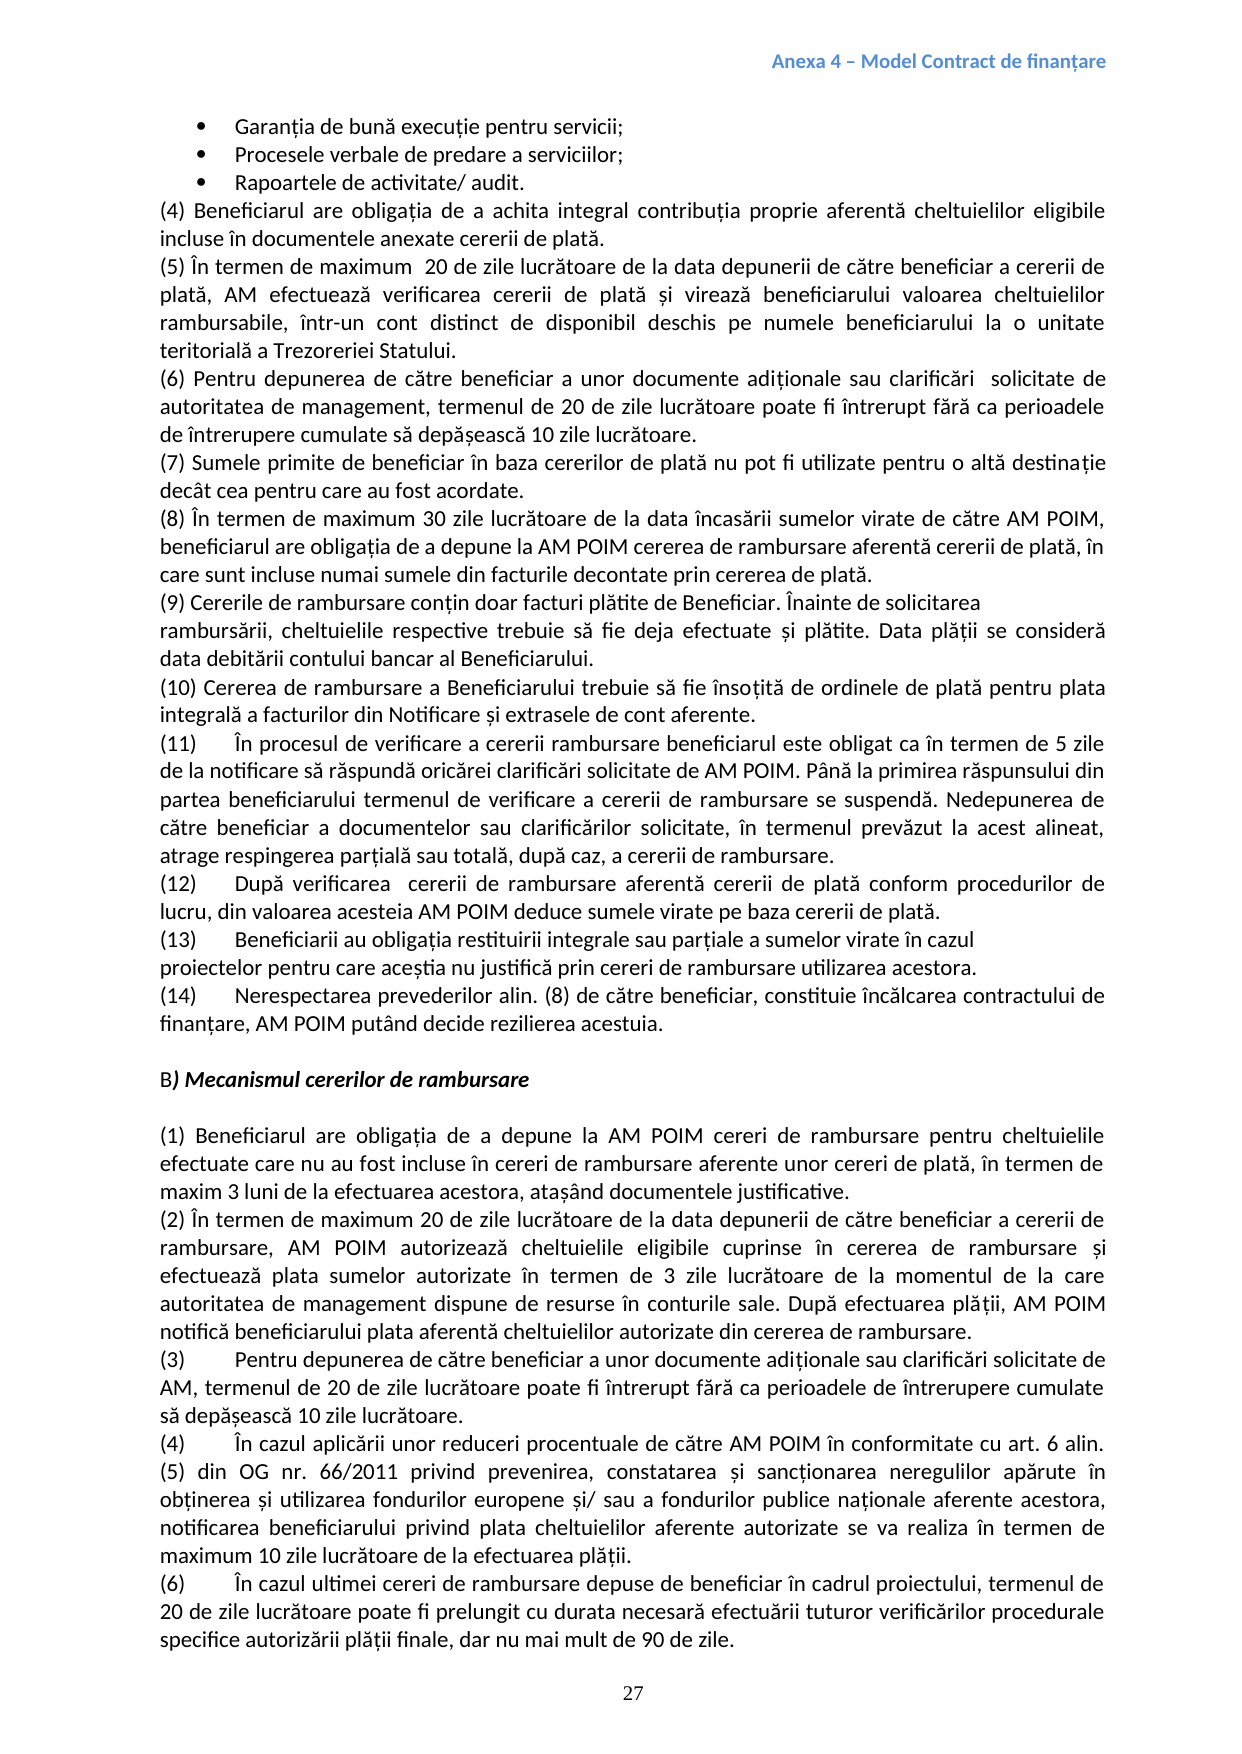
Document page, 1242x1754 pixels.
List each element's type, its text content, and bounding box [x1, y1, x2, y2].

text (7) Sumele primite de beneficiar în baza cererilor de plată nu pot fi utilizate pentru o altă destinaţie decât cea pentru care au fost acordate. [159, 448, 1106, 504]
list Procesele verbale de predare a serviciilor; [197, 140, 1106, 168]
text (5) În termen de maximum 20 de zile lucrătoare de la data depunerii de către beneficiar a cererii de plată, AM efectuează verificarea cererii de plată și virează beneficiarului valoarea cheltuielilor rambursabile, într-un cont distinct de disponibil deschis pe numele beneficiarului la o unitate teritorială a Trezoreriei Statului. [159, 252, 1106, 364]
text rambursării, cheltuielile respective trebuie să fie deja efectuate şi plătite. Data plăţii se consideră data debitării contului bancar al Beneficiarului. [159, 617, 1106, 673]
text (14) Nerespectarea prevederilor alin. (8) de către beneficiar, constituie încălcarea contractului de finanţare, AM POIM putând decide rezilierea acestuia. [159, 981, 1106, 1037]
text (10) Cererea de rambursare a Beneficiarului trebuie să fie însoţită de ordinele de plată pentru plata integrală a facturilor din Notificare şi extrasele de cont aferente. [159, 673, 1106, 729]
text (3) Pentru depunerea de către beneficiar a unor documente adiţionale sau clarificări solicitate de AM, termenul de 20 de zile lucrătoare poate fi întrerupt fără ca perioadele de întrerupere cumulate să depăşească 10 zile lucrătoare. [159, 1345, 1106, 1429]
text (6) Pentru depunerea de către beneficiar a unor documente adiţionale sau clarificări solicitate de autoritatea de management, termenul de 20 de zile lucrătoare poate fi întrerupt fără ca perioadele de întrerupere cumulate să depăşească 10 zile lucrătoare. [159, 364, 1106, 448]
text (4) În cazul aplicării unor reduceri procentuale de către AM POIM în conformitate cu art. 6 alin. (5) din OG nr. 66/2011 privind prevenirea, constatarea şi sancţionarea neregulilor apărute în obţinerea şi utilizarea fondurilor europene şi/ sau a fondurilor publice naţionale aferente acestora, notificarea beneficiarului privind plata cheltuielilor aferente autorizate se va realiza în termen de maximum 10 zile lucrătoare de la efectuarea plăţii. [159, 1429, 1106, 1569]
text (1) Beneficiarul are obligaţia de a depune la AM POIM cereri de rambursare pentru cheltuielile efectuate care nu au fost incluse în cereri de rambursare aferente unor cereri de plată, în termen de maxim 3 luni de la efectuarea acestora, ataşând documentele justificative. [159, 1121, 1106, 1205]
list Rapoartele de activitate/ audit. [197, 168, 1106, 196]
text (9) Cererile de rambursare conţin doar facturi plătite de Beneficiar. Înainte de solicitarea [159, 588, 1106, 617]
list Garanţia de bună execuţie pentru servicii; [197, 112, 1106, 140]
text B) Mecanismul cererilor de rambursare [159, 1065, 1106, 1093]
text proiectelor pentru care aceştia nu justifică prin cereri de rambursare utilizarea acestora. [159, 953, 1106, 981]
text (4) Beneficiarul are obligaţia de a achita integral contribuţia proprie aferentă cheltuielilor eligibile incluse în documentele anexate cererii de plată. [159, 196, 1106, 252]
text (8) În termen de maximum 30 zile lucrătoare de la data încasării sumelor virate de către AM POIM, beneficiarul are obligaţia de a depune la AM POIM cererea de rambursare aferentă cererii de plată, în care sunt incluse numai sumele din facturile decontate prin cererea de plată. [159, 504, 1106, 588]
text (2) În termen de maximum 20 de zile lucrătoare de la data depunerii de către beneficiar a cererii de rambursare, AM POIM autorizează cheltuielile eligibile cuprinse în cererea de rambursare şi efectuează plata sumelor autorizate în termen de 3 zile lucrătoare de la momentul de la care autoritatea de management dispune de resurse în conturile sale. După efectuarea plăţii, AM POIM notifică beneficiarului plata aferentă cheltuielilor autorizate din cererea de rambursare. [159, 1205, 1106, 1345]
text (12) După verificarea cererii de rambursare aferentă cererii de plată conform procedurilor de lucru, din valoarea acesteia AM POIM deduce sumele virate pe baza cererii de plată. [159, 869, 1106, 925]
text (13) Beneficiarii au obligaţia restituirii integrale sau parţiale a sumelor virate în cazul [159, 925, 1106, 953]
text (6) În cazul ultimei cereri de rambursare depuse de beneficiar în cadrul proiectului, termenul de 20 de zile lucrătoare poate fi prelungit cu durata necesară efectuării tuturor verificărilor procedurale specifice autorizării plăţii finale, dar nu mai mult de 90 de zile. [159, 1569, 1106, 1653]
text (11) În procesul de verificare a cererii rambursare beneficiarul este obligat ca în termen de 5 zile de la notificare să răspundă oricărei clarificări solicitate de AM POIM. Până la primirea răspunsului din partea beneficiarului termenul de verificare a cererii de rambursare se suspendă. Nedepunerea de către beneficiar a documentelor sau clarificărilor solicitate, în termenul prevăzut la acest alineat, atrage respingerea parţială sau totală, după caz, a cererii de rambursare. [159, 729, 1106, 869]
